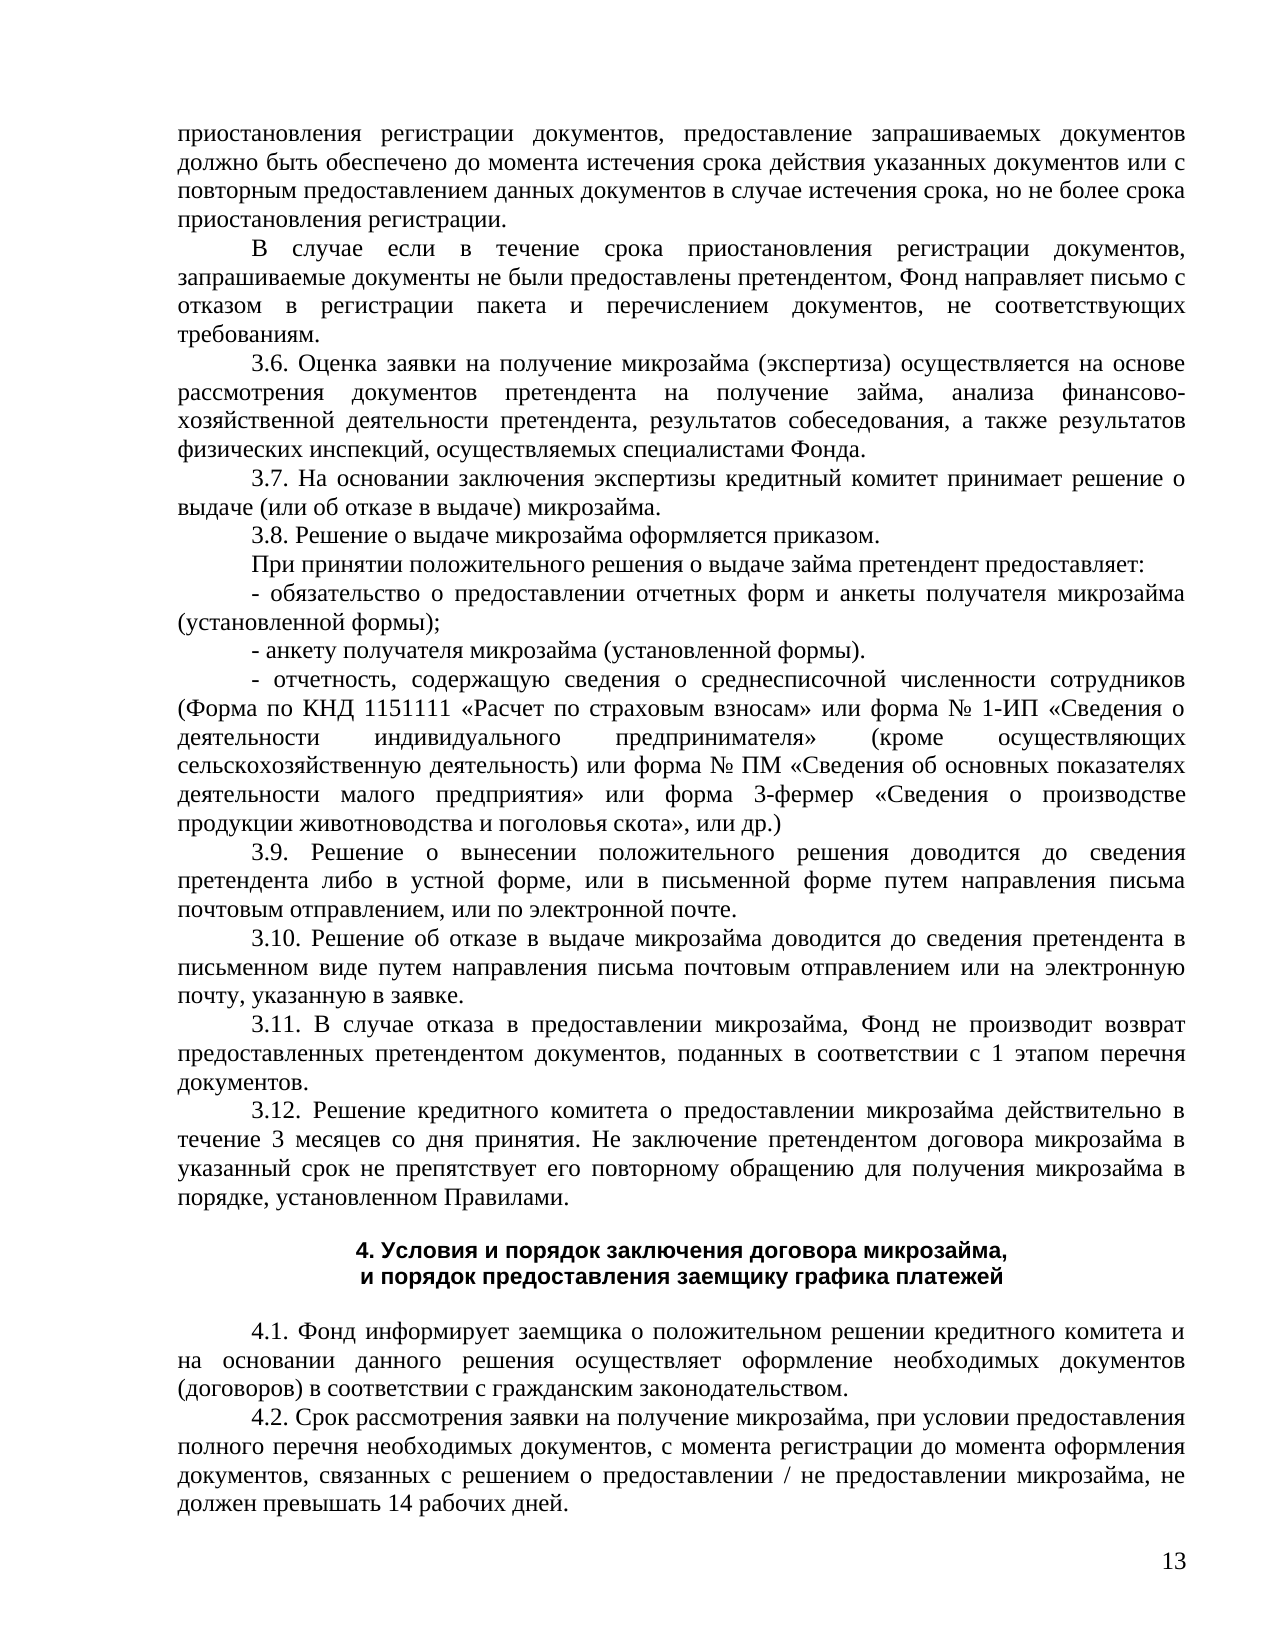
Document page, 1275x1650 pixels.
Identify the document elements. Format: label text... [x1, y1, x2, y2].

text В случае если в течение срока приостановления регистрации документов, запрашиваемые документы не были предоставлены претендентом, Фонд направляет письмо с отказом в регистрации пакета и перечислением документов, не соответствующих требованиям. [177, 233, 1186, 348]
text 3.9. Решение о вынесении положительного решения доводится до сведения претендента либо в устной форме, или в письменной форме путем направления письма почтовым отправлением, или по электронной почте. [177, 837, 1186, 923]
text При принятии положительного решения о выдаче займа претендент предоставляет: [177, 549, 1186, 578]
text 3.10. Решение об отказе в выдаче микрозайма доводится до сведения претендента в письменном виде путем направления письма почтовым отправлением или на электронную почту, указанную в заявке. [177, 923, 1186, 1009]
text 3.11. В случае отказа в предоставлении микрозайма, Фонд не производит возврат предоставленных претендентом документов, поданных в соответствии с 1 этапом перечня документов. [177, 1009, 1186, 1096]
text - анкету получателя микрозайма (установленной формы). [177, 636, 1186, 664]
text 3.6. Оценка заявки на получение микрозайма (экспертиза) осуществляется на основе рассмотрения документов претендента на получение займа, анализа финансово-хозяйственной деятельности претендента, результатов собеседования, а также результатов физических инспекций, осуществляемых специалистами Фонда. [177, 348, 1186, 463]
text - отчетность, содержащую сведения о среднесписочной численности сотрудников (Форма по КНД 1151111 «Расчет по страховым взносам» или форма № 1-ИП «Сведения о деятельности индивидуального предпринимателя» (кроме осуществляющих сельскохозяйственную деятельность) или форма № ПМ «Сведения об основных показателях деятельности малого предприятия» или форма 3-фермер «Сведения о производстве продукции животноводства и поголовья скота», или др.) [177, 664, 1186, 837]
text 4.1. Фонд информирует заемщика о положительном решении кредитного комитета и на основании данного решения осуществляет оформление необходимых документов (договоров) в соответствии с гражданским законодательством. [177, 1316, 1186, 1402]
text 3.12. Решение кредитного комитета о предоставлении микрозайма действительно в течение 3 месяцев со дня принятия. Не заключение претендентом договора микрозайма в указанный срок не препятствует его повторному обращению для получения микрозайма в порядке, установленном Правилами. [177, 1096, 1186, 1211]
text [177, 118, 1186, 233]
text 3.8. Решение о выдаче микрозайма оформляется приказом. [177, 521, 1186, 549]
text - обязательство о предоставлении отчетных форм и анкеты получателя микрозайма (установленной формы); [177, 578, 1186, 636]
subtitle и порядок предоставления заемщику графика платежей [177, 1263, 1186, 1290]
text 4.2. Срок рассмотрения заявки на получение микрозайма, при условии предоставления полного перечня необходимых документов, с момента регистрации до момента оформления документов, связанных с решением о предоставлении / не предоставлении микрозайма, не должен превышать 14 рабочих дней. [177, 1402, 1186, 1517]
subtitle 4. Условия и порядок заключения договора микрозайма, [177, 1237, 1186, 1263]
text 3.7. На основании заключения экспертизы кредитный комитет принимает решение о выдаче (или об отказе в выдаче) микрозайма. [177, 463, 1186, 521]
